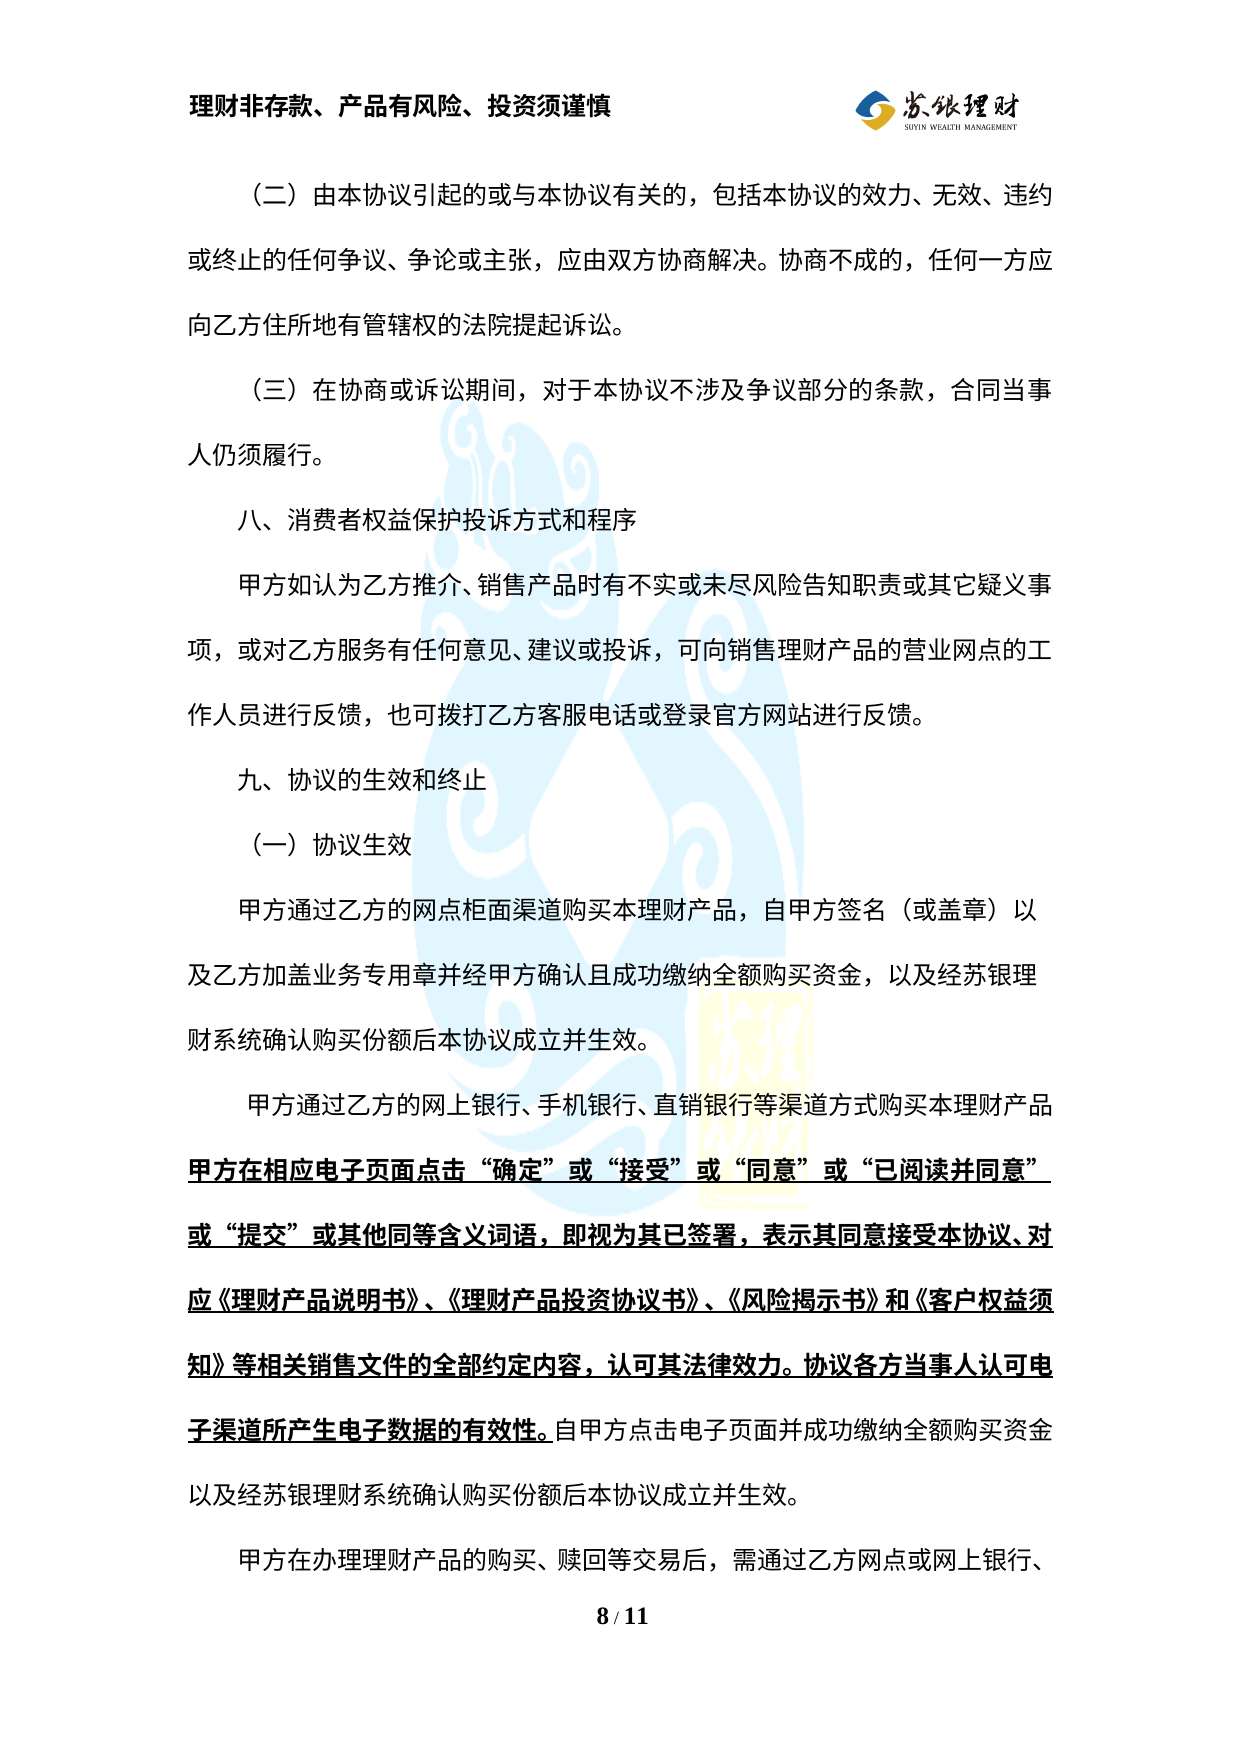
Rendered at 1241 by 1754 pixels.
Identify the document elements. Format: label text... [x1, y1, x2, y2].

list 协议的生效和终止 [187, 941, 1053, 1006]
list 消费者权益保护投诉方式和程序 [187, 681, 1053, 746]
list 协议生效 [187, 1006, 1053, 1071]
list 在协商或诉讼期间，对于本协议不涉及争议部分的条款，合同当事人仍须履行。 [187, 551, 1053, 681]
text 甲方如认为乙方推介、销售产品时有不实或未尽风险告知职责或其它疑义事项，或对乙方服务有任何意见、建议或投诉，可向销售理财产品的营业网点的工作人员进行反馈，也可拨打乙方客服电话或登录官方网站进行反馈。 [187, 746, 1053, 941]
text 甲方通过乙方的网点柜面渠道购买本理财产品，自甲方签名（或盖章）以及乙方加盖业务专用章并经甲方确认且成功缴纳全额购买资金，以及经苏银理财系统确认购买份额后本协议成立并生效。 [187, 1071, 1053, 1266]
picture [831, 73, 1049, 143]
list 由本协议引起的或与本协议有关的，包括本协议的效力、无效、违约或终止的任何争议、争论或主张，应由双方协商解决。协商不成的，任何一方应向乙方住所地有管辖权的法院提起诉讼。 [187, 356, 1053, 551]
list 本协议适用中国法律并依据中国法律解释。为本协议之目的，中国法律指中华人民共和国大陆地区的法律，不包括香港特别行政区、澳门特别行政区和台湾地区的法律。 [187, 161, 1053, 356]
